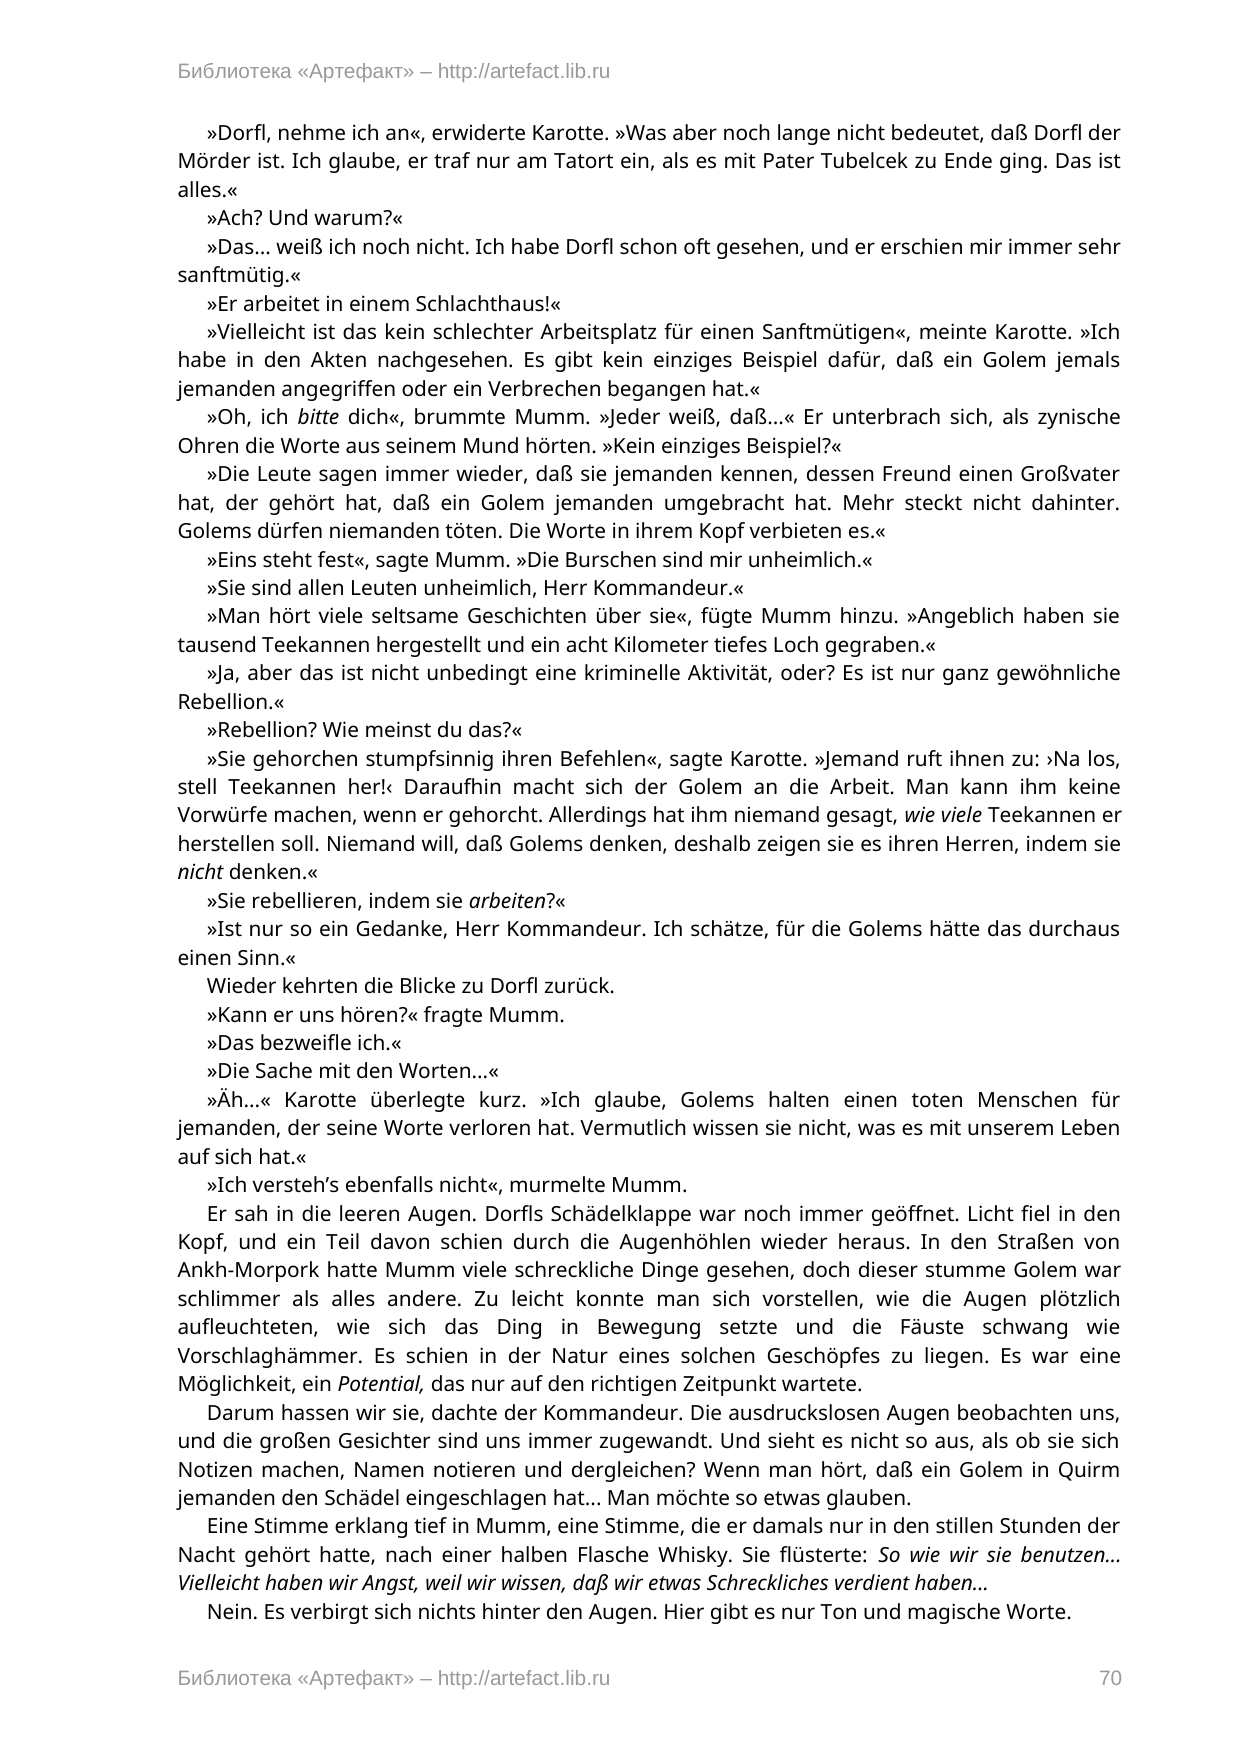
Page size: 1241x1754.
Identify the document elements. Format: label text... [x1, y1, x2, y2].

text »Eins steht fest«, sagte Mumm. »Die Burschen sind mir unheimlich.« [177, 545, 1122, 573]
text »Äh...« Karotte überlegte kurz. »Ich glaube, Golems halten einen toten Menschen für jemanden, der seine Worte verloren hat. Vermutlich wissen sie nicht, was es mit unserem Leben auf sich hat.« [177, 1085, 1122, 1170]
text »Ach? Und warum?« [177, 203, 1122, 232]
text »Das bezweifle ich.« [177, 1028, 1122, 1057]
text »Ist nur so ein Gedanke, Herr Kommandeur. Ich schätze, für die Golems hätte das durchaus einen Sinn.« [177, 914, 1122, 971]
text Darum hassen wir sie, dachte der Kommandeur. Die ausdruckslosen Augen beobachten uns, und die großen Gesichter sind uns immer zugewandt. Und sieht es nicht so aus, als ob sie sich Notizen machen, Namen notieren und dergleichen? Wenn man hört, daß ein Golem in Quirm jemanden den Schädel eingeschlagen hat... Man möchte so etwas glauben. [177, 1398, 1122, 1512]
text »Oh, ich bitte dich«, brummte Mumm. »Jeder weiß, daß...« Er unterbrach sich, als zynische Ohren die Worte aus seinem Mund hörten. »Kein einziges Beispiel?« [177, 402, 1122, 459]
text Wieder kehrten die Blicke zu Dorfl zurück. [177, 971, 1122, 1000]
text »Die Leute sagen immer wieder, daß sie jemanden kennen, dessen Freund einen Großvater hat, der gehört hat, daß ein Golem jemanden umgebracht hat. Mehr steckt nicht dahinter. Golems dürfen niemanden töten. Die Worte in ihrem Kopf verbieten es.« [177, 459, 1122, 545]
text »Sie gehorchen stumpfsinnig ihren Befehlen«, sagte Karotte. »Jemand ruft ihnen zu: ›Na los, stell Teekannen her!‹ Daraufhin macht sich der Golem an die Arbeit. Man kann ihm keine Vorwürfe machen, wenn er gehorcht. Allerdings hat ihm niemand gesagt, wie viele Teekannen er herstellen soll. Niemand will, daß Golems denken, deshalb zeigen sie es ihren Herren, indem sie nicht denken.« [177, 744, 1122, 886]
text »Das... weiß ich noch nicht. Ich habe Dorfl schon oft gesehen, und er erschien mir immer sehr sanftmütig.« [177, 232, 1122, 289]
text »Er arbeitet in einem Schlachthaus!« [177, 289, 1122, 317]
text »Die Sache mit den Worten...« [177, 1057, 1122, 1085]
text »Kann er uns hören?« fragte Mumm. [177, 1000, 1122, 1028]
text »Ja, aber das ist nicht unbedingt eine kriminelle Aktivität, oder? Es ist nur ganz gewöhnliche Rebellion.« [177, 658, 1122, 715]
text Eine Stimme erklang tief in Mumm, eine Stimme, die er damals nur in den stillen Stunden der Nacht gehört hatte, nach einer halben Flasche Whisky. Sie flüsterte: So wie wir sie benutzen... Vielleicht haben wir Angst, weil wir wissen, daß wir etwas Schreckliches verdient haben... [177, 1512, 1122, 1597]
text »Sie sind allen Leuten unheimlich, Herr Kommandeur.« [177, 573, 1122, 602]
text »Vielleicht ist das kein schlechter Arbeitsplatz für einen Sanftmütigen«, meinte Karotte. »Ich habe in den Akten nachgesehen. Es gibt kein einziges Beispiel dafür, daß ein Golem jemals jemanden angegriffen oder ein Verbrechen begangen hat.« [177, 317, 1122, 402]
text »Sie rebellieren, indem sie arbeiten?« [177, 886, 1122, 914]
text »Dorfl, nehme ich an«, erwiderte Karotte. »Was aber noch lange nicht bedeutet, daß Dorfl der Mörder ist. Ich glaube, er traf nur am Tatort ein, als es mit Pater Tubelcek zu Ende ging. Das ist alles.« [177, 118, 1122, 203]
text Nein. Es verbirgt sich nichts hinter den Augen. Hier gibt es nur Ton und magische Worte. [177, 1597, 1122, 1625]
text »Ich versteh’s ebenfalls nicht«, murmelte Mumm. [177, 1170, 1122, 1199]
text »Rebellion? Wie meinst du das?« [177, 715, 1122, 744]
text Er sah in die leeren Augen. Dorfls Schädelklappe war noch immer geöffnet. Licht fiel in den Kopf, und ein Teil davon schien durch die Augenhöhlen wieder heraus. In den Straßen von Ankh-Morpork hatte Mumm viele schreckliche Dinge gesehen, doch dieser stumme Golem war schlimmer als alles andere. Zu leicht konnte man sich vorstellen, wie die Augen plötzlich aufleuchteten, wie sich das Ding in Bewegung setzte und die Fäuste schwang wie Vorschlaghämmer. Es schien in der Natur eines solchen Geschöpfes zu liegen. Es war eine Möglichkeit, ein Potential, das nur auf den richtigen Zeitpunkt wartete. [177, 1199, 1122, 1398]
text »Man hört viele seltsame Geschichten über sie«, fügte Mumm hinzu. »Angeblich haben sie tausend Teekannen hergestellt und ein acht Kilometer tiefes Loch gegraben.« [177, 602, 1122, 658]
